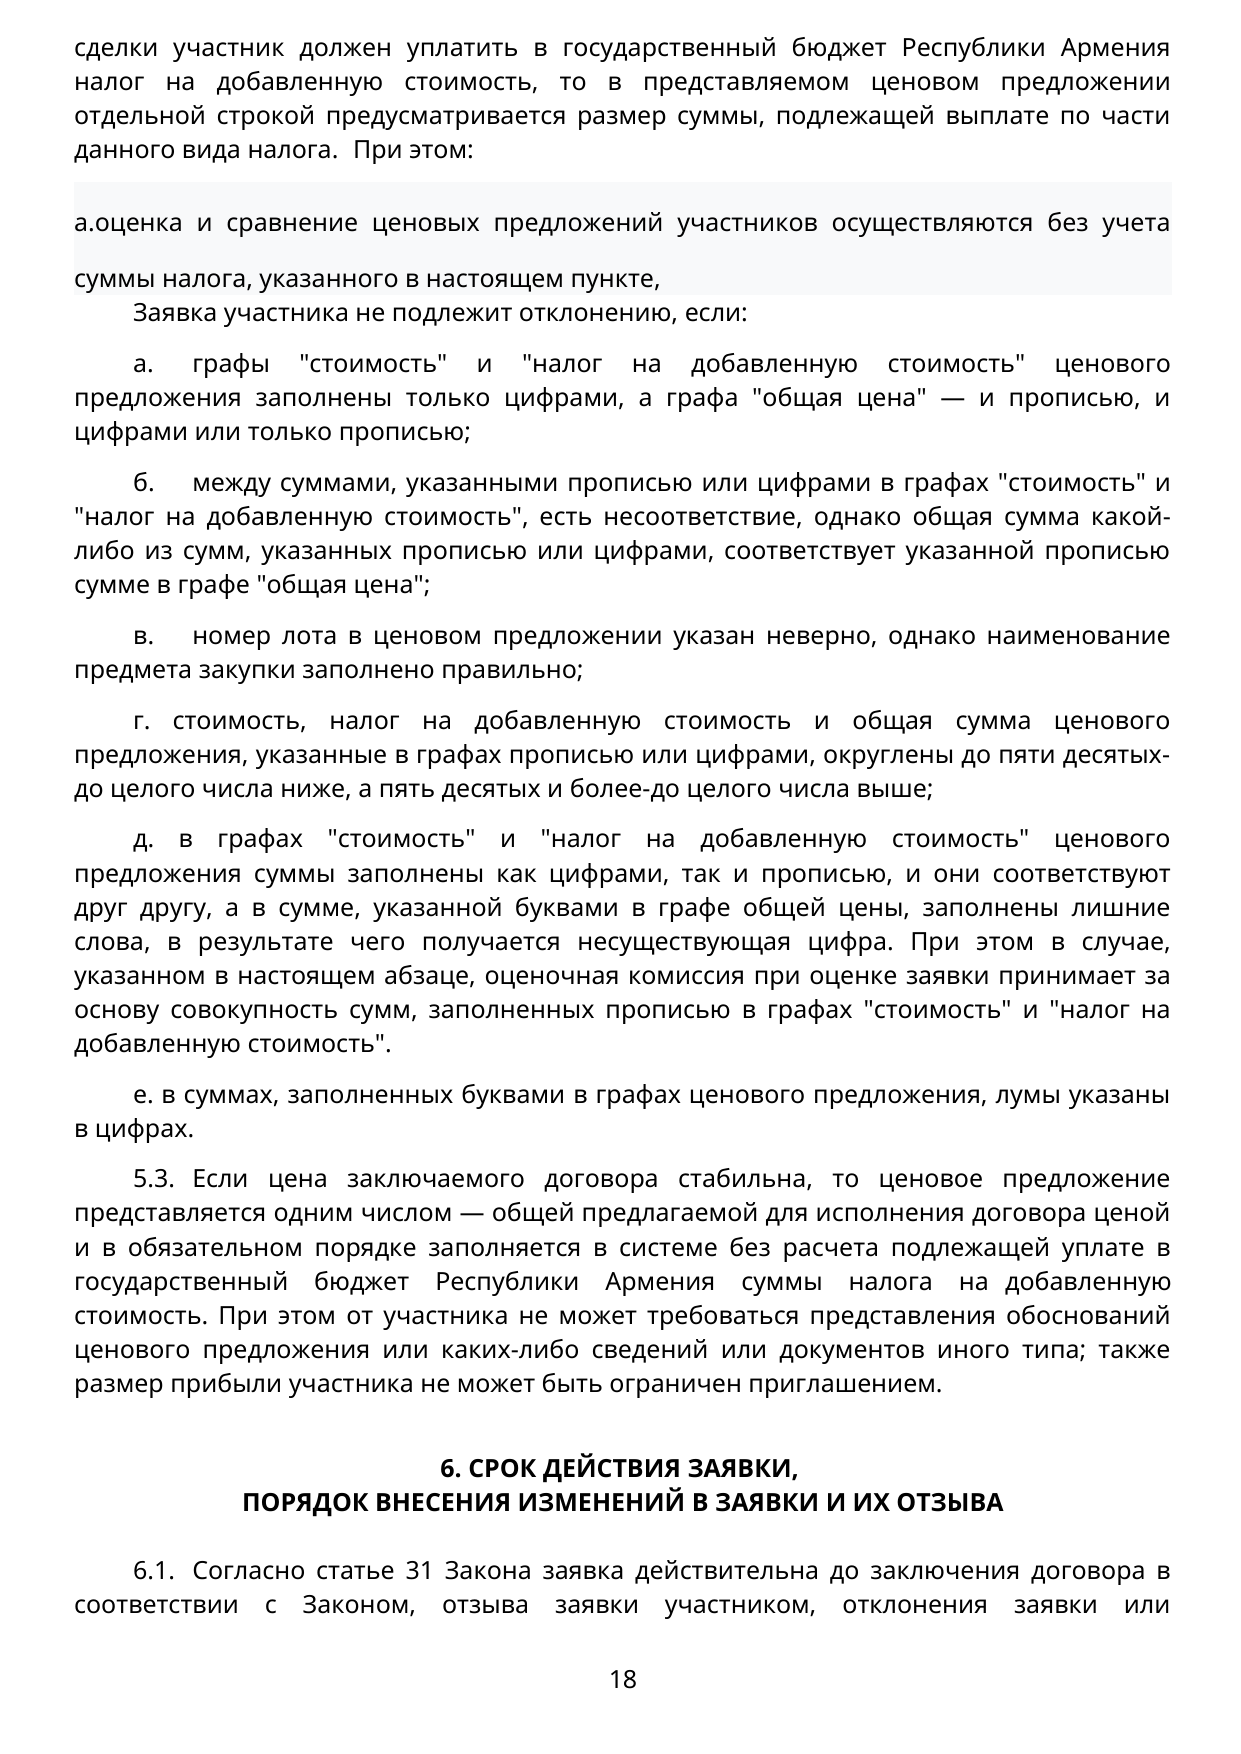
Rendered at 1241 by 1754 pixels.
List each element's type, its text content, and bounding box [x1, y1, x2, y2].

text Заявка участника не подлежит отклонению, если: [74, 295, 1172, 329]
text 5.3. Если цена заключаемого договора стабильна, то ценовое предложение представляется одним числом — общей предлагаемой для исполнения договора ценой и в обязательном порядке заполняется в системе без расчета подлежащей уплате в государственный бюджет Республики Армения суммы налога на добавленную стоимость. При этом от участника не может требоваться представления обоснований ценового предложения или каких-либо сведений или документов иного типа; также размер прибыли участника не может быть ограничен приглашением. [74, 1161, 1172, 1400]
text а.оценка и сравнение ценовых предложений участников осуществляются без учета суммы налога, указанного в настоящем пункте, [74, 182, 1172, 295]
text г. стоимость, налог на добавленную стоимость и общая сумма ценового предложения, указанные в графах прописью или цифрами, округлены до пяти десятых-до целого числа ниже, а пять десятых и более-до целого числа выше; [74, 702, 1172, 804]
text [74, 29, 1172, 166]
text б. между суммами, указанными прописью или цифрами в графах "стоимость" и "налог на добавленную стоимость", есть несоответствие, однако общая сумма какой-либо из сумм, указанных прописью или цифрами, соответствует указанной прописью сумме в графе "общая цена"; [74, 464, 1172, 601]
text е. в суммах, заполненных буквами в графах ценового предложения, лумы указаны в цифрах. [74, 1076, 1172, 1144]
text а. графы "стоимость" и "налог на добавленную стоимость" ценового предложения заполнены только цифрами, а графа "общая цена" — и прописью, и цифрами или только прописью; [74, 346, 1172, 448]
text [74, 1553, 1172, 1621]
text д. в графах "стоимость" и "налог на добавленную стоимость" ценового предложения суммы заполнены как цифрами, так и прописью, и они соответствуют друг другу, а в сумме, указанной буквами в графе общей цены, заполнены лишние слова, в результате чего получается несуществующая цифра. При этом в случае, указанном в настоящем абзаце, оценочная комиссия при оценке заявки принимает за основу совокупность сумм, заполненных прописью в графах "стоимость" и "налог на добавленную стоимость". [74, 821, 1172, 1059]
text 6. СРОК ДЕЙСТВИЯ ЗАЯВКИ, ПОРЯДОК ВНЕСЕНИЯ ИЗМЕНЕНИЙ В ЗАЯВКИ И ИХ ОТЗЫВА [74, 1450, 1172, 1518]
text в. номер лота в ценовом предложении указан неверно, однако наименование предмета закупки заполнено правильно; [74, 617, 1172, 686]
